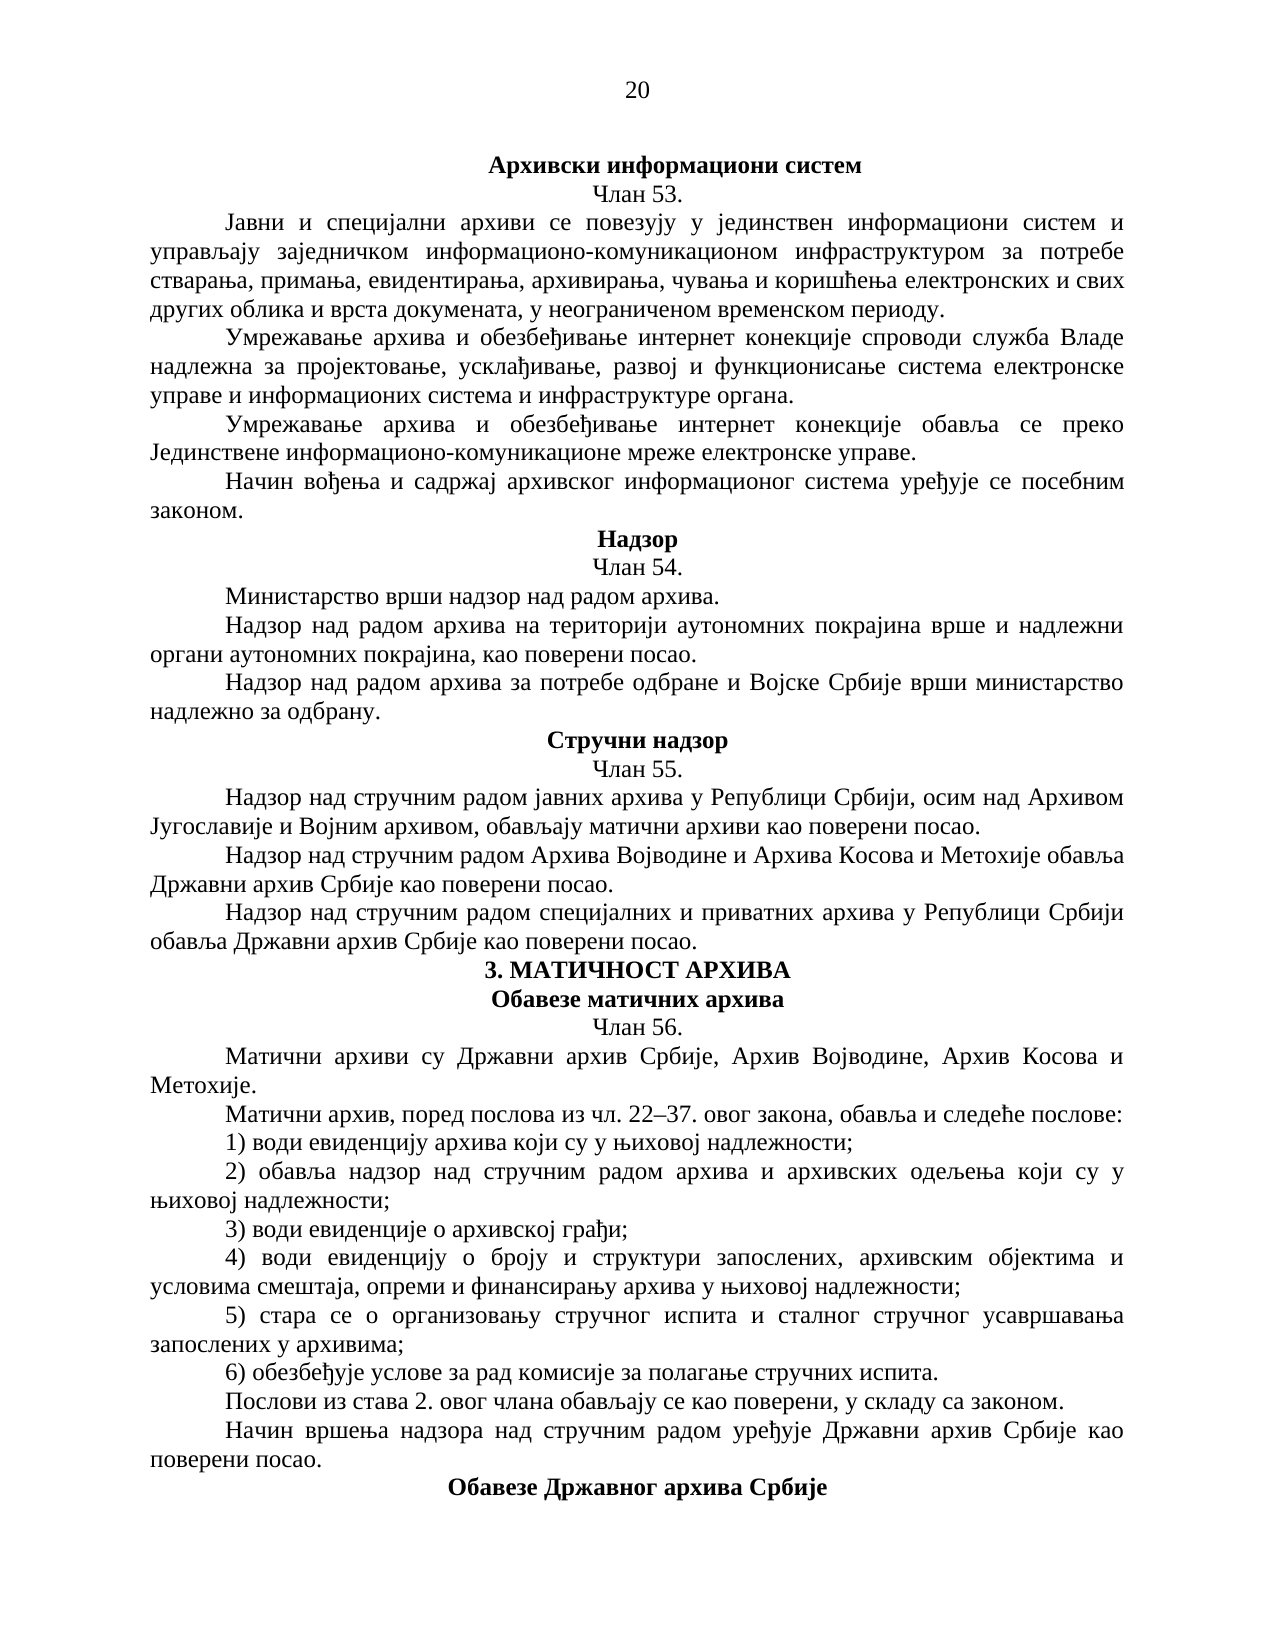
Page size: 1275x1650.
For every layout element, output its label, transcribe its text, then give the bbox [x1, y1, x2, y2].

text Обавезе Државног архива Србије [150, 1472, 1125, 1501]
text Послови из става 2. овог члана обављају се као поверени, у складу са законом. [150, 1386, 1125, 1415]
text Начин вршења надзора над стручним радом уређује Државни архив Србије као поверени посао. [150, 1415, 1125, 1472]
text Матични архиви су Државни архив Србије, Архив Војводине, Архив Косова и Метохије. [150, 1041, 1125, 1099]
text Умрежавање архива и обезбеђивање интернет конекције спроводи служба Владе надлежна за пројектовање, усклађивање, развој и функционисање система електронске управе и информационих система и инфраструктуре органа. [150, 322, 1125, 409]
text Матични архив, поред послова из чл. 22–37. овог закона, обавља и следеће послове: [150, 1099, 1125, 1127]
text 6) обезбеђује услове за рад комисије за полагање стручних испита. [150, 1357, 1125, 1386]
text 4) води евиденцију о броју и структури запослених, архивским објектима и условима смештаја, опреми и финансирању архива у њиховој надлежности; [150, 1242, 1125, 1300]
text Члан 53. [150, 179, 1125, 207]
text Члан 55. [150, 754, 1125, 782]
subtitle 3. МАТИЧНОСТ АРХИВА [150, 955, 1125, 984]
text Надзор над радом архива за потребе одбране и Војске Србије врши министарство надлежно за одбрану. [150, 667, 1125, 725]
text 2) обавља надзор над стручним радом архива и архивских одељења који су у њиховој надлежности; [150, 1156, 1125, 1214]
text Члан 54. [150, 552, 1125, 581]
text Министарство врши надзор над радом архива. [150, 581, 1125, 610]
text Члан 56. [150, 1012, 1125, 1041]
text Стручни надзор [150, 725, 1125, 754]
text Надзор над стручним радом специјалних и приватних архива у Републици Србији обавља Државни архив Србије као поверени посао. [150, 897, 1125, 955]
text Умрежавање архива и обезбеђивање интернет конекције обавља се преко Јединствене информационо-комуникационе мреже електронске управе. [150, 409, 1125, 466]
text Надзор [150, 524, 1125, 552]
text Обавезе матичних архива [150, 984, 1125, 1012]
text Јавни и специјални архиви се повезују у јединствен информациони систем и управљају заједничком информационо-комуникационом инфраструктуром за потребе стварања, примања, евидентирања, архивирања, чувања и коришћења електронских и свих других облика и врста докуменaта, у неограниченом временском периоду. [150, 207, 1125, 322]
text Надзор над радом архива на територији аутономних покрајина врше и надлежни органи аутономних покрајина, као поверени посао. [150, 610, 1125, 667]
text 3) води евиденције о архивској грађи; [150, 1214, 1125, 1242]
text Надзор над стручним радом Архива Војводине и Архива Косова и Метохије обавља Државни архив Србије као поверени посао. [150, 840, 1125, 897]
text Начин вођења и садржај архивског информационог система уређује се посебним законом. [150, 466, 1125, 524]
text Архивски информациони систем [150, 150, 1125, 179]
text Надзор над стручним радом јавних архива у Републици Србији, осим над Архивом Југославије и Војним архивом, обављају матични архиви као поверени посао. [150, 782, 1125, 840]
text 1) води евиденцију архива који су у њиховој надлежности; [150, 1127, 1125, 1156]
text 5) стара се о организовању стручног испита и сталног стручног усавршавања запослених у архивима; [150, 1300, 1125, 1357]
